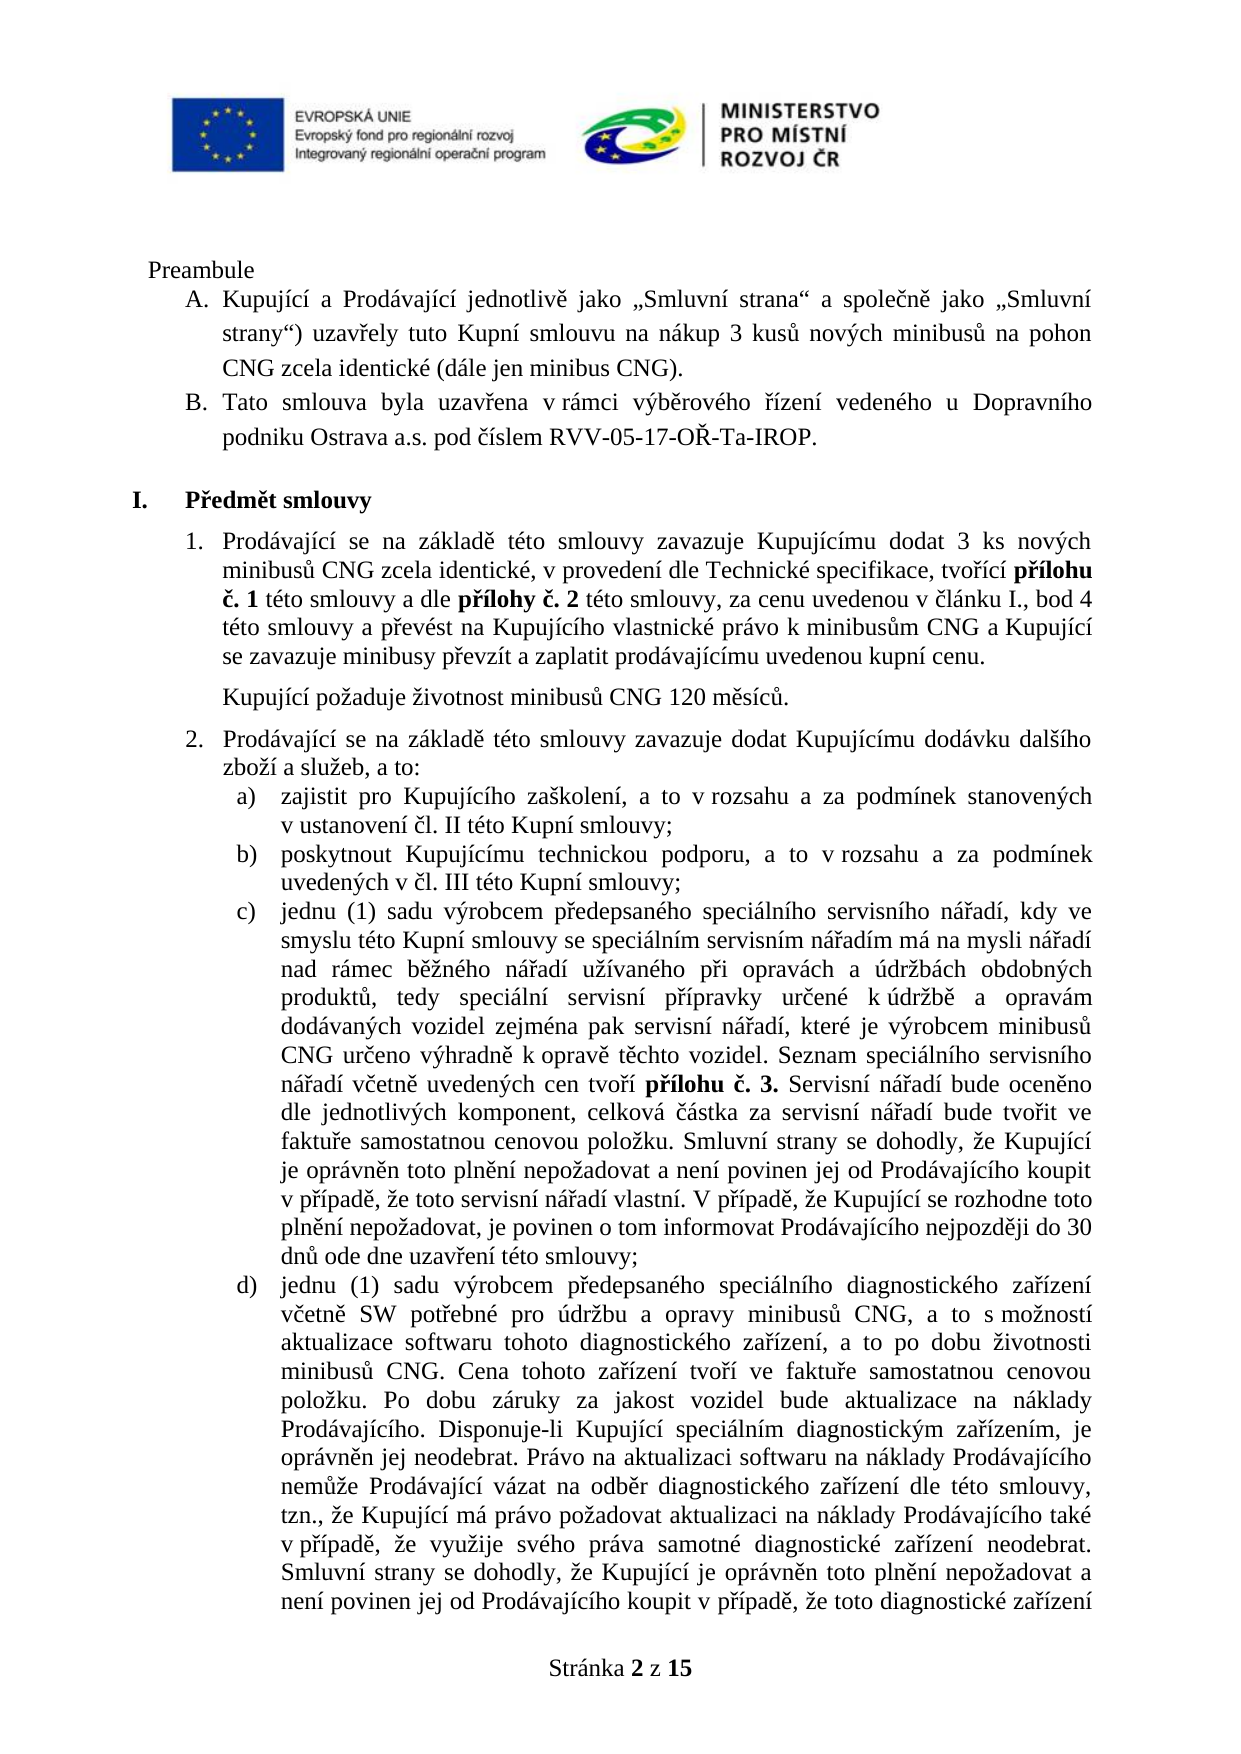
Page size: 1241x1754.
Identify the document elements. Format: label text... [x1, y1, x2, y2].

list Tato smlouva byla uzavřena v rámci výběrového řízení vedeného u Dopravního podniku Ostrava a.s. pod číslem RVV-05-17-OŘ-Ta-IROP. [185, 387, 1092, 451]
picture [147, 73, 903, 196]
list Prodávající se na základě této smlouvy zavazuje dodat Kupujícímu dodávku dalšího zboží a služeb, a to: [185, 724, 1092, 781]
list poskytnout Kupujícímu technickou podporu, a to v rozsahu a za podmínek uvedených v čl. III této Kupní smlouvy; [236, 839, 1092, 896]
list Kupující a Prodávající jednotlivě jako „Smluvní strana“ a společně jako „Smluvní strany“) uzavřely tuto Kupní smlouvu na nákup 3 kusů nových minibusů na pohon CNG zcela identické (dále jen minibus CNG). [185, 284, 1092, 382]
text Preambule [148, 255, 1092, 284]
list zajistit pro Kupujícího zaškolení, a to v rozsahu a za podmínek stanovených v ustanovení čl. II této Kupní smlouvy; [236, 781, 1092, 839]
list Prodávající se na základě této smlouvy zavazuje Kupujícímu dodat 3 ks nových minibusů CNG zcela identické, v provedení dle Technické specifikace, tvořící přílohu č. 1 této smlouvy a dle přílohy č. 2 této smlouvy, za cenu uvedenou v článku I., bod 4 této smlouvy a převést na Kupujícího vlastnické právo k minibusům CNG a Kupující se zavazuje minibusy převzít a zaplatit prodávajícímu uvedenou kupní cenu. [185, 526, 1092, 670]
list Předmět smlouvy [148, 485, 1092, 514]
list Kupující požaduje životnost minibusů CNG 120 měsíců. [222, 682, 1092, 711]
list jednu (1) sadu výrobcem předepsaného speciálního servisního nářadí, kdy ve smyslu této Kupní smlouvy se speciálním servisním nářadím má na mysli nářadí nad rámec běžného nářadí užívaného při opravách a údržbách obdobných produktů, tedy speciální servisní přípravky určené k údržbě a opravám dodávaných vozidel zejména pak servisní nářadí, které je výrobcem minibusů CNG určeno výhradně k opravě těchto vozidel. Seznam speciálního servisního nářadí včetně uvedených cen tvoří přílohu č. 3. Servisní nářadí bude oceněno dle jednotlivých komponent, celková částka za servisní nářadí bude tvořit ve faktuře samostatnou cenovou položku. Smluvní strany se dohodly, že Kupující je oprávněn toto plnění nepožadovat a není povinen jej od Prodávajícího koupit v případě, že toto servisní nářadí vlastní. V případě, že Kupující se rozhodne toto plnění nepožadovat, je povinen o tom informovat Prodávajícího nejpozději do 30 dnů ode dne uzavření této smlouvy; [236, 896, 1092, 1270]
